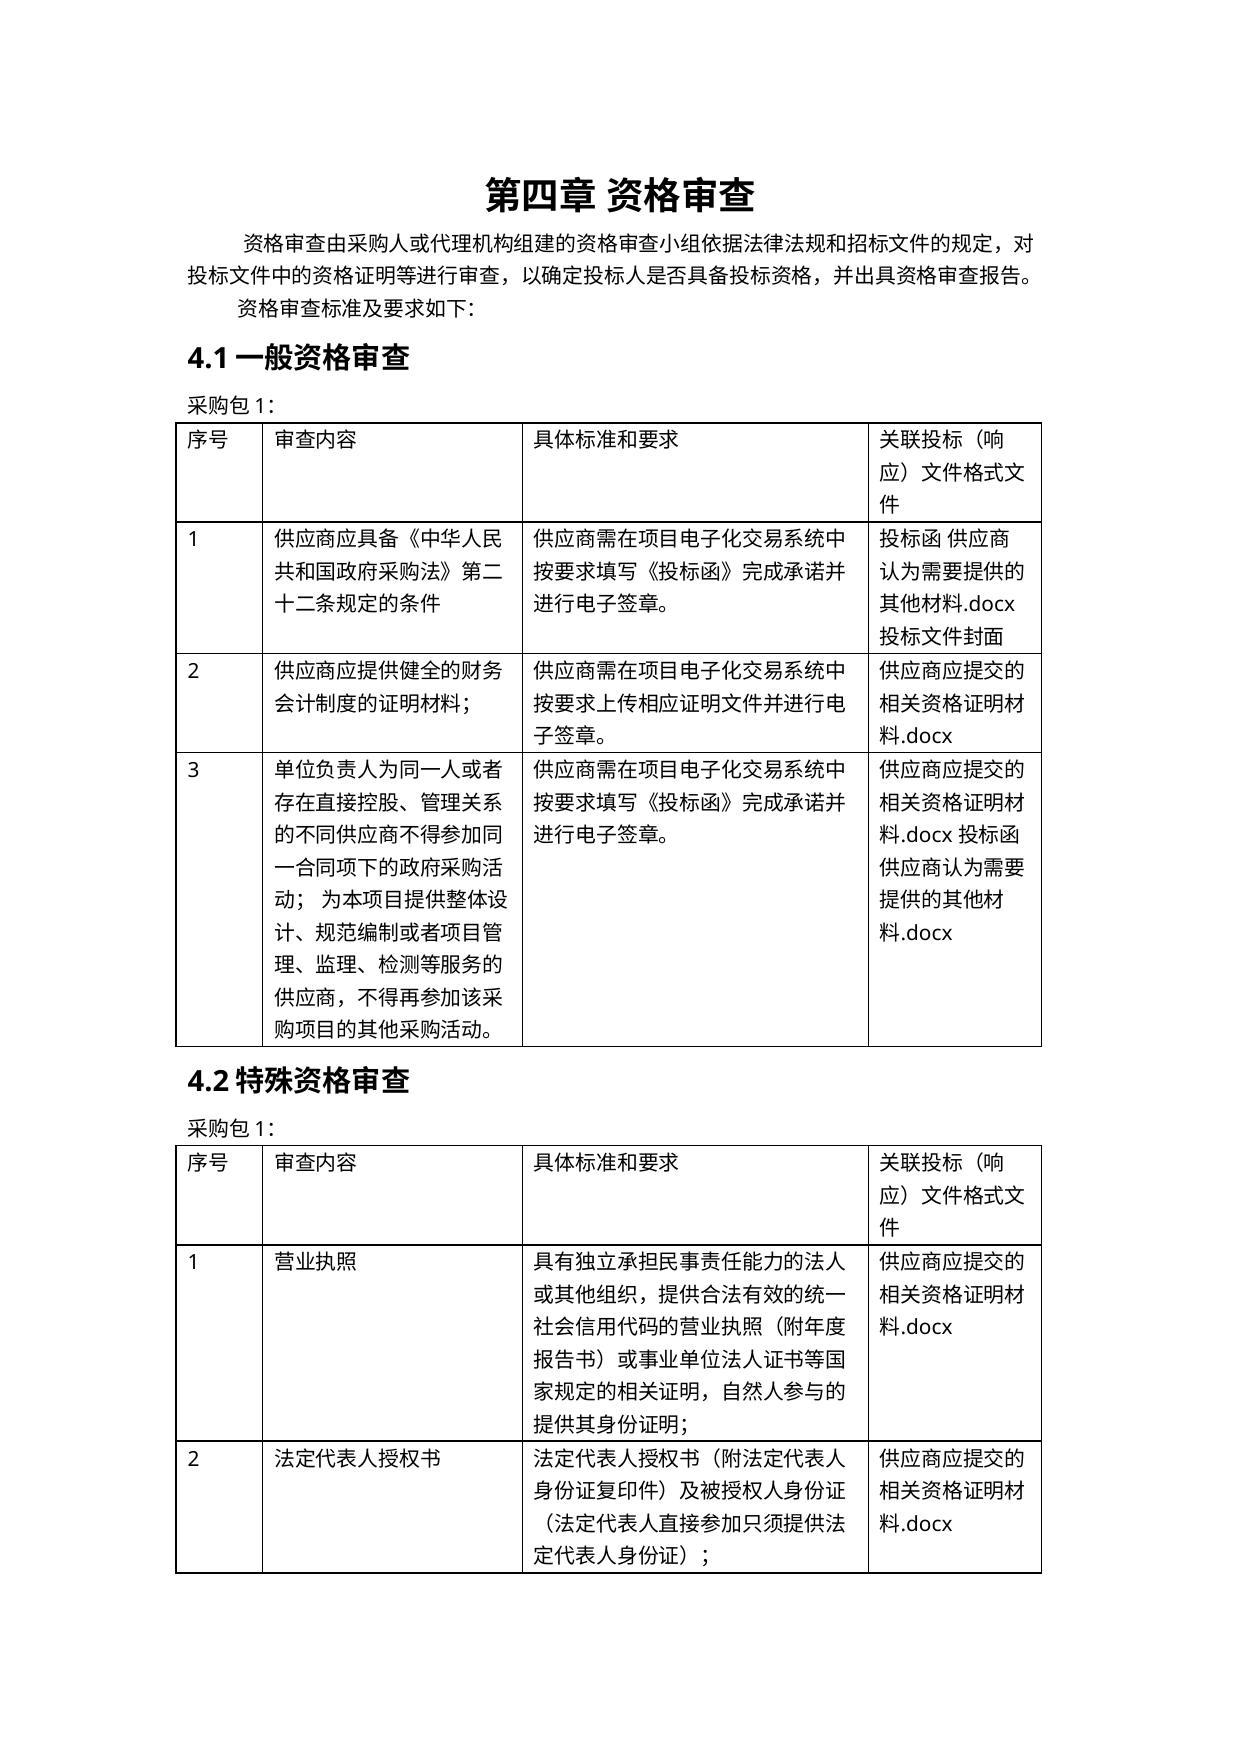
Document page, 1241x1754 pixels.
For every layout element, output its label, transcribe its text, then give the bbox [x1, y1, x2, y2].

table_cell 供应商需在项目电子化交易系统中按要求上传相应证明文件并进行电子签章。 [523, 654, 868, 752]
table_cell 供应商需在项目电子化交易系统中按要求填写《投标函》完成承诺并进行电子签章。 [523, 753, 868, 1046]
table_cell 2 [177, 654, 262, 752]
text 采购包1： [187, 1112, 1053, 1145]
table_cell 供应商需在项目电子化交易系统中按要求填写《投标函》完成承诺并进行电子签章。 [523, 523, 868, 653]
table_cell 3 [177, 753, 262, 1046]
table_header 具体标准和要求 [523, 1146, 868, 1244]
table_cell 法定代表人授权书 [263, 1442, 522, 1572]
text 4.2特殊资格审查 [187, 1047, 1053, 1112]
table_header 关联投标（响应）文件格式文件 [869, 1146, 1041, 1244]
table_cell 具有独立承担民事责任能力的法人或其他组织，提供合法有效的统一社会信用代码的营业执照（附年度报告书）或事业单位法人证书等国家规定的相关证明，自然人参与的提供其身份证明； [523, 1246, 868, 1440]
table_cell 营业执照 [263, 1246, 522, 1440]
table_cell 1 [177, 523, 262, 653]
table_header 序号 [177, 1146, 262, 1244]
table_header 关联投标（响应）文件格式文件 [869, 424, 1041, 521]
table_header 序号 [177, 424, 262, 521]
table_cell 1 [177, 1246, 262, 1440]
table_cell 单位负责人为同一人或者存在直接控股、管理关系的不同供应商不得参加同一合同项下的政府采购活动； 为本项目提供整体设计、规范编制或者项目管理、监理、检测等服务的供应商，不得再参加该采购项目的其他采购活动。 [263, 753, 522, 1046]
table_cell 供应商应提交的相关资格证明材料.docx 投标函 供应商认为需要提供的其他材料.docx [869, 753, 1041, 1046]
table_cell 供应商应具备《中华人民共和国政府采购法》第二十二条规定的条件 [263, 523, 522, 653]
table_cell 供应商应提交的相关资格证明材料.docx [869, 654, 1041, 752]
table_cell 2 [177, 1442, 262, 1572]
text 资格审查标准及要求如下： [187, 292, 1053, 324]
text 资格审查由采购人或代理机构组建的资格审查小组依据法律法规和招标文件的规定，对投标文件中的资格证明等进行审查，以确定投标人是否具备投标资格，并出具资格审查报告。 [187, 227, 1053, 292]
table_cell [869, 1442, 1041, 1572]
table_header 审查内容 [263, 1146, 522, 1244]
text 4.1一般资格审查 [187, 324, 1053, 389]
text 采购包1： [187, 389, 1053, 422]
table_header 审查内容 [263, 424, 522, 521]
table_header 具体标准和要求 [523, 424, 868, 521]
table_cell 供应商应提供健全的财务会计制度的证明材料； [263, 654, 522, 752]
table_cell 法定代表人授权书（附法定代表人身份证复印件）及被授权人身份证（法定代表人直接参加只须提供法定代表人身份证）； [523, 1442, 868, 1572]
table_cell 供应商应提交的相关资格证明材料.docx [869, 1246, 1041, 1440]
text 第四章 资格审查 [187, 162, 1053, 227]
table_cell 投标函 供应商认为需要提供的其他材料.docx 投标文件封面 [869, 523, 1041, 653]
